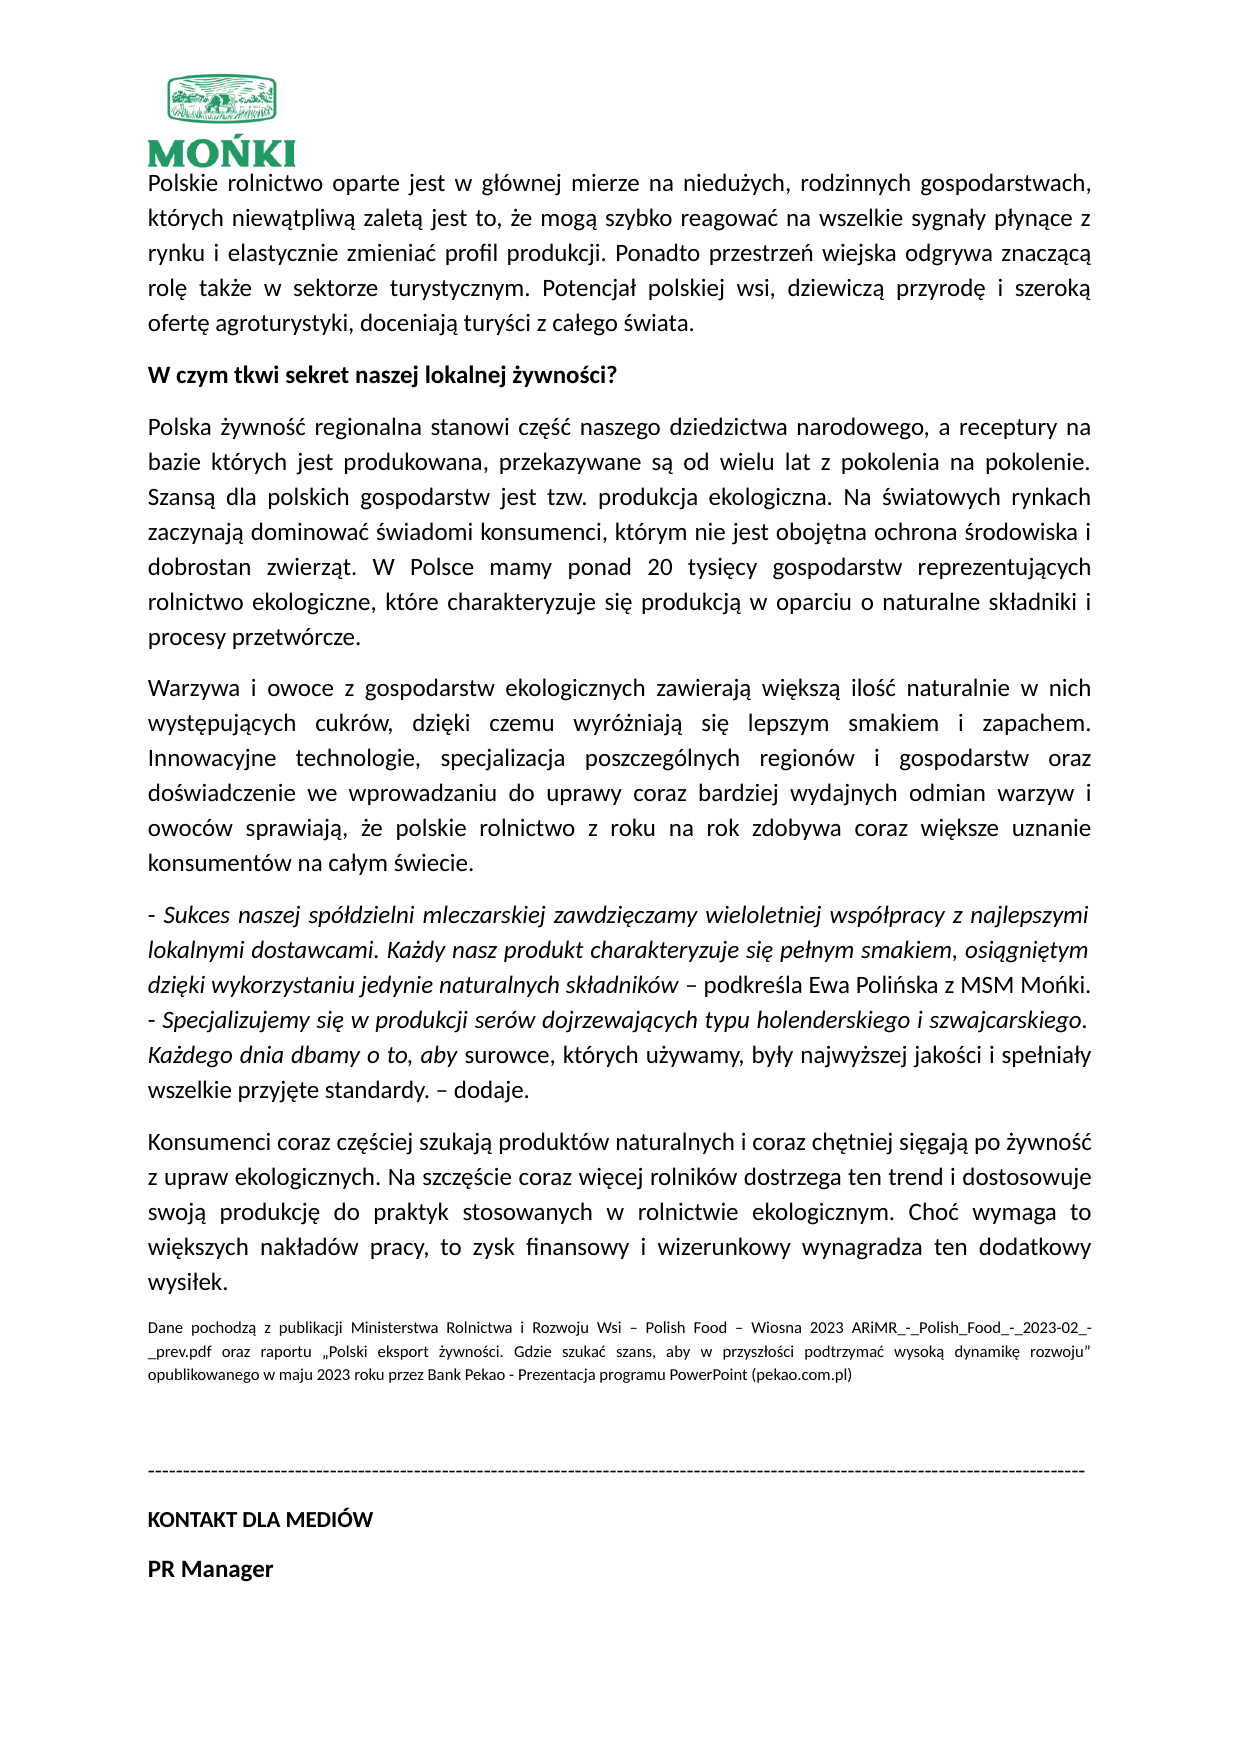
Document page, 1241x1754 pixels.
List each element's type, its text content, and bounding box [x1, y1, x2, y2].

text -------------------------------------------------------------------------------------------------------------------------------------- [148, 1456, 1093, 1484]
text Polskie rolnictwo oparte jest w głównej mierze na niedużych, rodzinnych gospodarstwach, których niewątpliwą zaletą jest to, że mogą szybko reagować na wszelkie sygnały płynące z rynku i elastycznie zmieniać profil produkcji. Ponadto przestrzeń wiejska odgrywa znaczącą rolę także w sektorze turystycznym. Potencjał polskiej wsi, dziewiczą przyrodę i szeroką ofertę agroturystyki, doceniają turyści z całego świata. [148, 167, 1093, 338]
text KONTAKT DLA MEDIÓW [148, 1505, 1093, 1533]
text - Sukces naszej spółdzielni mleczarskiej zawdzięczamy wieloletniej współpracy z najlepszymi lokalnymi dostawcami. Każdy nasz produkt charakteryzuje się pełnym smakiem, osiągniętym dzięki wykorzystaniu jedynie naturalnych składników – podkreśla Ewa Polińska z MSM Mońki. - Specjalizujemy się w produkcji serów dojrzewających typu holenderskiego i szwajcarskiego. Każdego dnia dbamy o to, aby surowce, których używamy, były najwyższej jakości i spełniały wszelkie przyjęte standardy. – dodaje. [148, 899, 1093, 1105]
text PR Manager [148, 1553, 1093, 1584]
picture [147, 73, 296, 168]
text Konsumenci coraz częściej szukają produktów naturalnych i coraz chętniej sięgają po żywność z upraw ekologicznych. Na szczęście coraz więcej rolników dostrzega ten trend i dostosowuje swoją produkcję do praktyk stosowanych w rolnictwie ekologicznym. Choć wymaga to większych nakładów pracy, to zysk finansowy i wizerunkowy wynagradza ten dodatkowy wysiłek. [148, 1126, 1093, 1296]
text Dane pochodzą z publikacji Ministerstwa Rolnictwa i Rozwoju Wsi – Polish Food – Wiosna 2023 ARiMR_-_Polish_Food_-_2023-02_-_prev.pdf oraz raportu „Polski eksport żywności. Gdzie szukać szans, aby w przyszłości podtrzymać wysoką dynamikę rozwoju” opublikowanego w maju 2023 roku przez Bank Pekao - Prezentacja programu PowerPoint (pekao.com.pl) [148, 1317, 1093, 1384]
text Polska żywność regionalna stanowi część naszego dziedzictwa narodowego, a receptury na bazie których jest produkowana, przekazywane są od wielu lat z pokolenia na pokolenie. Szansą dla polskich gospodarstw jest tzw. produkcja ekologiczna. Na światowych rynkach zaczynają dominować świadomi konsumenci, którym nie jest obojętna ochrona środowiska i dobrostan zwierząt. W Polsce mamy ponad 20 tysięcy gospodarstw reprezentujących rolnictwo ekologiczne, które charakteryzuje się produkcją w oparciu o naturalne składniki i procesy przetwórcze. [148, 411, 1093, 651]
text Warzywa i owoce z gospodarstw ekologicznych zawierają większą ilość naturalnie w nich występujących cukrów, dzięki czemu wyróżniają się lepszym smakiem i zapachem. Innowacyjne technologie, specjalizacja poszczególnych regionów i gospodarstw oraz doświadczenie we wprowadzaniu do uprawy coraz bardziej wydajnych odmian warzyw i owoców sprawiają, że polskie rolnictwo z roku na rok zdobywa coraz większe uznanie konsumentów na całym świecie. [148, 672, 1093, 878]
text W czym tkwi sekret naszej lokalnej żywności? [148, 359, 1093, 390]
